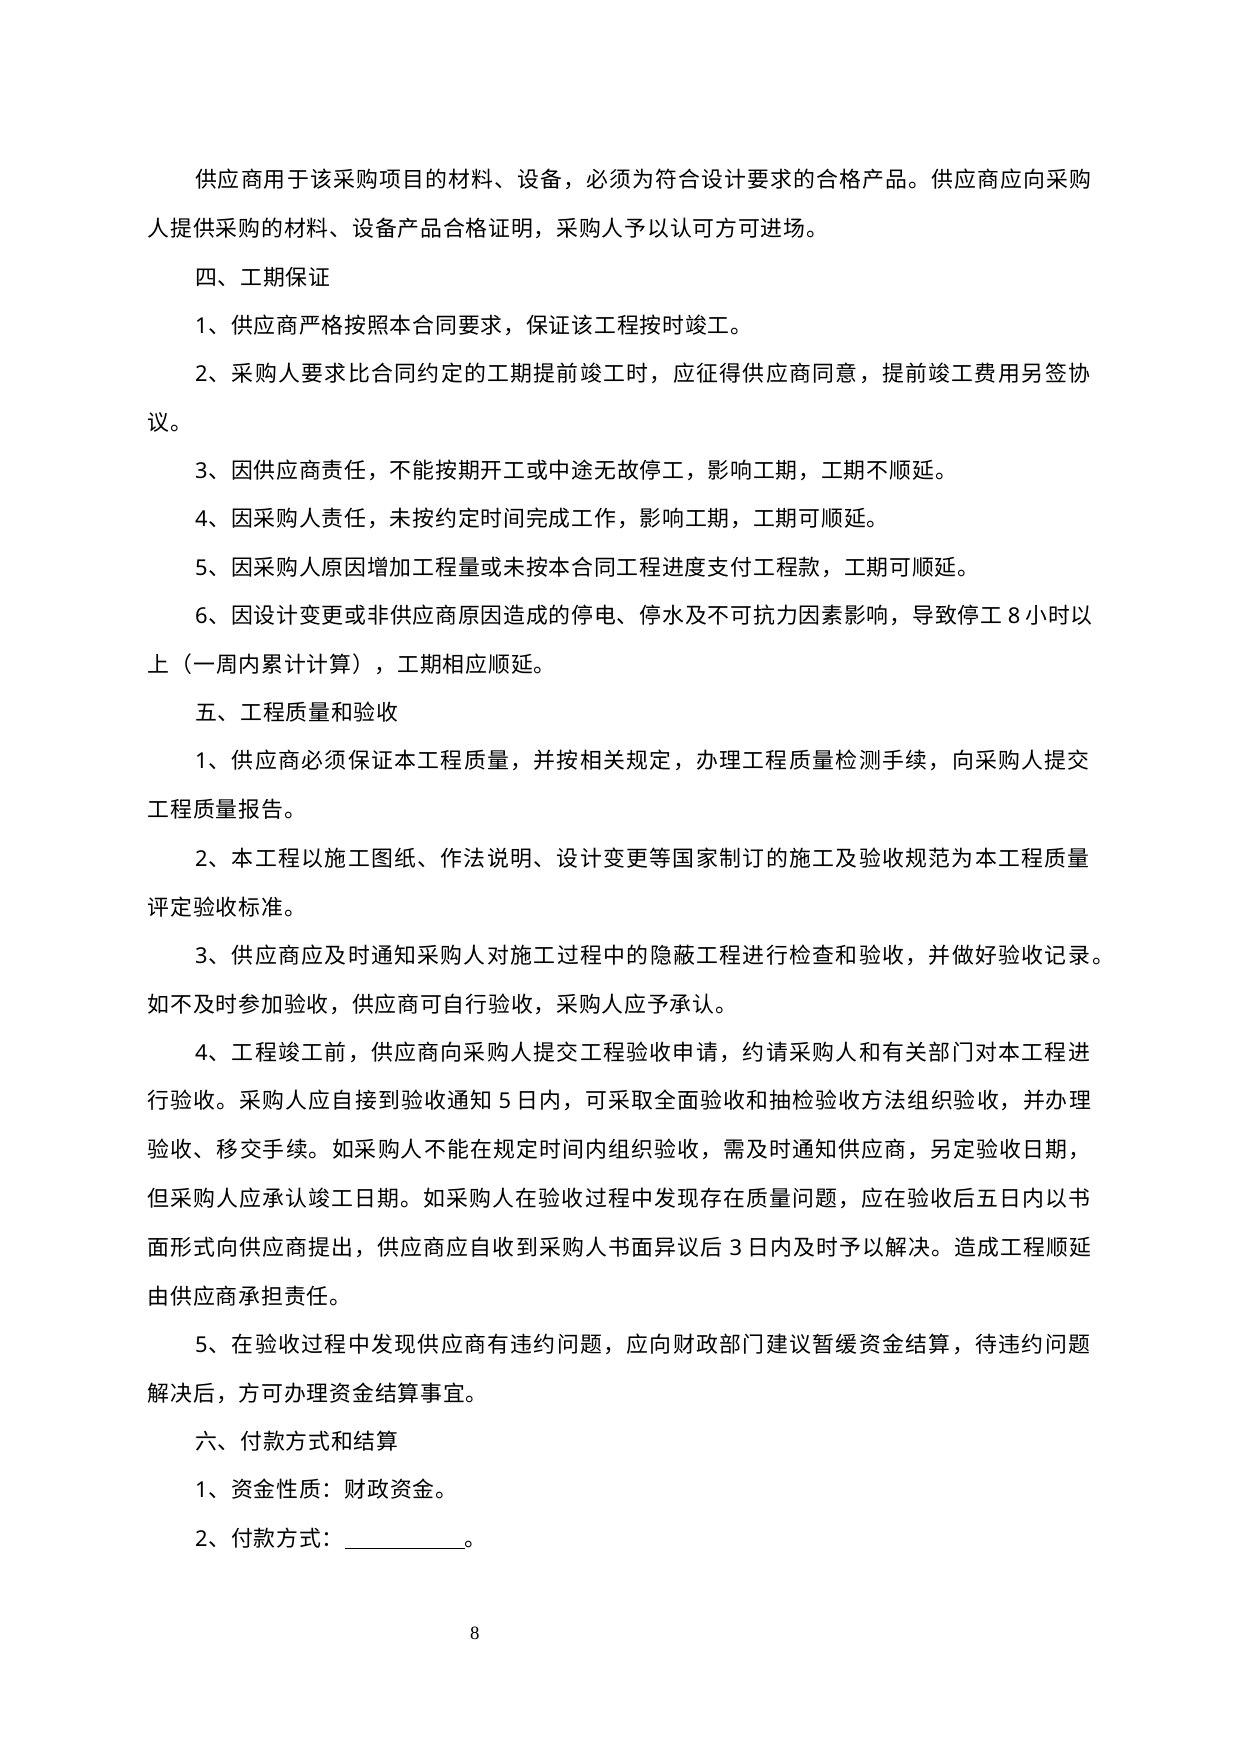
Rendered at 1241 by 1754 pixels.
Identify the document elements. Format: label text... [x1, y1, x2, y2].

text 2、采购人要求比合同约定的工期提前竣工时，应征得供应商同意，提前竣工费用另签协议。 [148, 356, 1093, 437]
text 1、供应商必须保证本工程质量，并按相关规定，办理工程质量检测手续，向采购人提交工程质量报告。 [148, 743, 1093, 824]
text 四、工期保证 [148, 259, 1093, 292]
text 6、因设计变更或非供应商原因造成的停电、停水及不可抗力因素影响，导致停工8小时以上（一周内累计计算），工期相应顺延。 [148, 598, 1093, 679]
text 五、工程质量和验收 [148, 695, 1093, 727]
text 3、供应商应及时通知采购人对施工过程中的隐蔽工程进行检查和验收，并做好验收记录。如不及时参加验收，供应商可自行验收，采购人应予承认。 [148, 937, 1093, 1019]
text 4、工程竣工前，供应商向采购人提交工程验收申请，约请采购人和有关部门对本工程进行验收。采购人应自接到验收通知5日内，可采取全面验收和抽检验收方法组织验收，并办理验收、移交手续。如采购人不能在规定时间内组织验收，需及时通知供应商，另定验收日期，但采购人应承认竣工日期。如采购人在验收过程中发现存在质量问题，应在验收后五日内以书面形式向供应商提出，供应商应自收到采购人书面异议后3日内及时予以解决。造成工程顺延由供应商承担责任。 [148, 1034, 1093, 1311]
text 5、在验收过程中发现供应商有违约问题，应向财政部门建议暂缓资金结算，待违约问题解决后，方可办理资金结算事宜。 [148, 1327, 1093, 1408]
text 供应商用于该采购项目的材料、设备，必须为符合设计要求的合格产品。供应商应向采购人提供采购的材料、设备产品合格证明，采购人予以认可方可进场。 [148, 162, 1093, 243]
text 5、因采购人原因增加工程量或未按本合同工程进度支付工程款，工期可顺延。 [148, 549, 1093, 582]
text 2、付款方式： 。 [148, 1520, 1093, 1553]
text 1、资金性质：财政资金。 [148, 1472, 1093, 1504]
text 2、本工程以施工图纸、作法说明、设计变更等国家制订的施工及验收规范为本工程质量评定验收标准。 [148, 840, 1093, 922]
text 3、因供应商责任，不能按期开工或中途无故停工，影响工期，工期不顺延。 [148, 453, 1093, 485]
text 1、供应商严格按照本合同要求，保证该工程按时竣工。 [148, 307, 1093, 340]
text 4、因采购人责任，未按约定时间完成工作，影响工期，工期可顺延。 [148, 501, 1093, 534]
text 六、付款方式和结算 [148, 1424, 1093, 1456]
